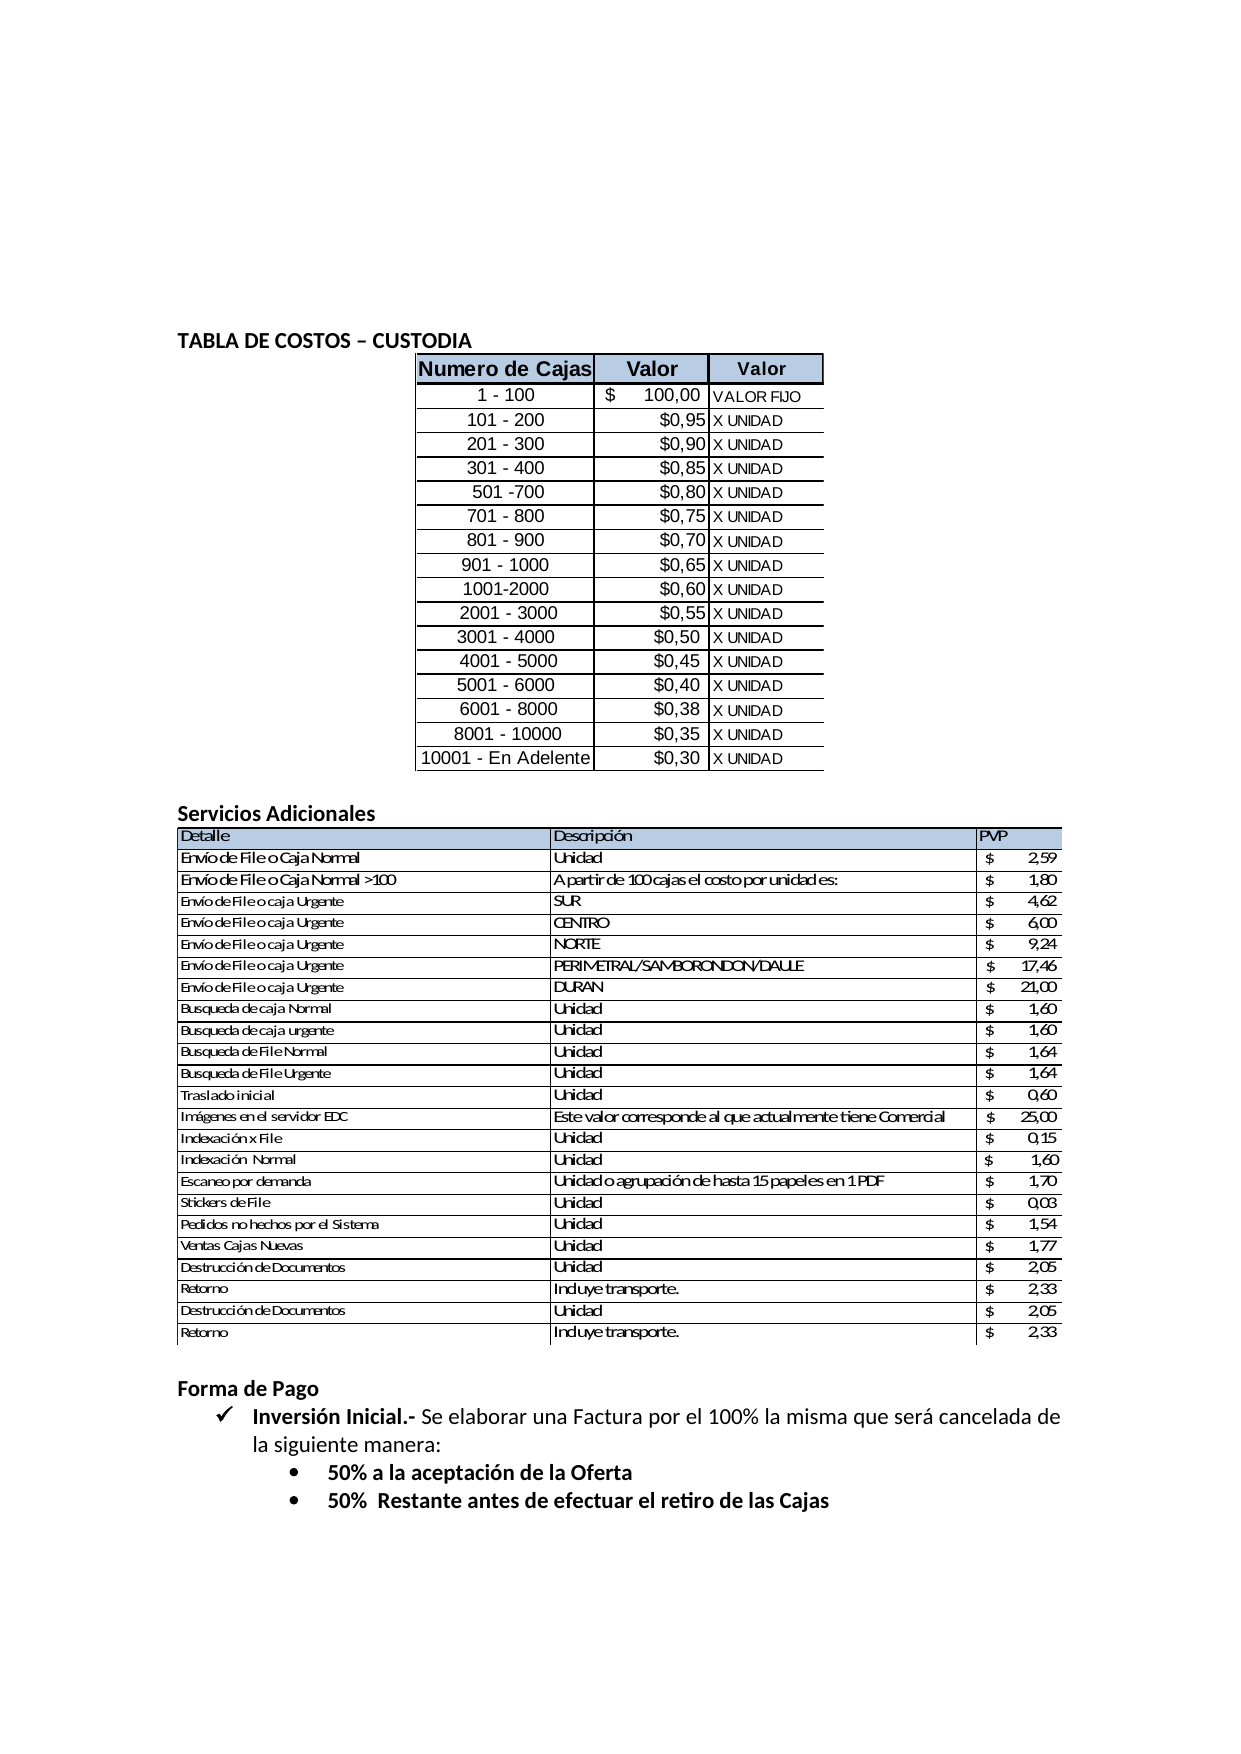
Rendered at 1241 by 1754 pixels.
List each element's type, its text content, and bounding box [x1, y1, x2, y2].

text TABLA DE COSTOS – CUSTODIA [177, 326, 1063, 354]
list 50% Restante antes de efectuar el retiro de las Cajas [290, 1486, 1063, 1514]
text Servicios Adicionales [177, 799, 1063, 827]
list Inversión Inicial.- Se elaborar una Factura por el 100% la misma que será cancelada de la siguiente manera: [215, 1402, 1063, 1458]
list 50% a la aceptación de la Oferta [290, 1458, 1063, 1486]
text Forma de Pago [177, 1374, 1063, 1402]
